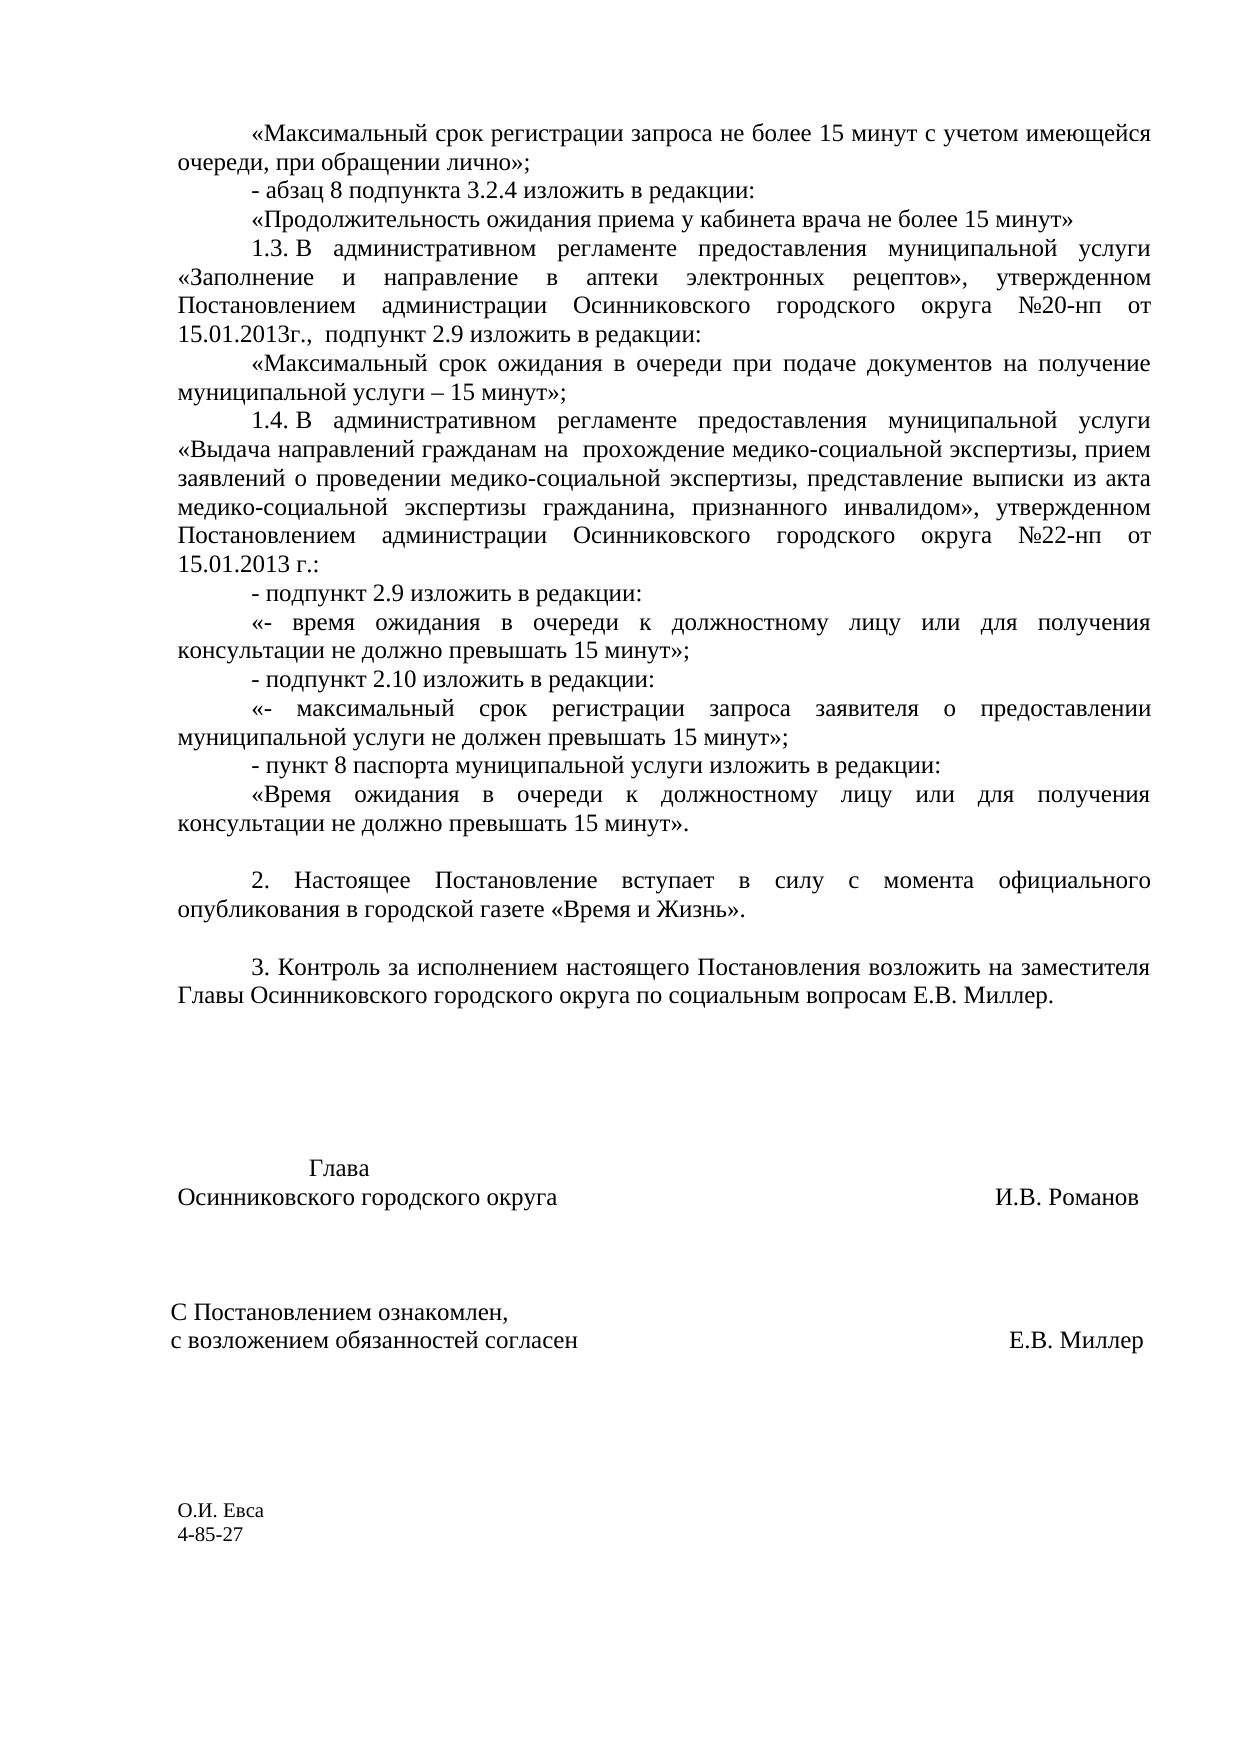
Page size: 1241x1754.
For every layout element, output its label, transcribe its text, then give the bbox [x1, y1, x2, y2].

title «- время ожидания в очереди к должностному лицу или для получения консультации не должно превышать 15 минут»; [177, 607, 1152, 664]
text О.И. Евса [177, 1498, 1152, 1522]
text 3. Контроль за исполнением настоящего Постановления возложить на заместителя Главы Осинниковского городского округа по социальным вопросам Е.В. Миллер. [177, 952, 1152, 1009]
text С Постановлением ознакомлен, [133, 1297, 1152, 1326]
title «Максимальный срок ожидания в очереди при подаче документов на получение муниципальной услуги – 15 минут»; [177, 348, 1152, 406]
title - подпункт 2.9 изложить в редакции: [251, 578, 1152, 607]
text 4-85-27 [177, 1522, 1152, 1546]
text с возложением обязанностей согласен Е.В. Миллер [133, 1326, 1152, 1354]
title «Максимальный срок регистрации запроса не более 15 минут с учетом имеющейся очереди, при обращении лично»; [177, 118, 1152, 176]
title «- максимальный срок регистрации запроса заявителя о предоставлении муниципальной услуги не должен превышать 15 минут»; [177, 693, 1152, 751]
title В административном регламенте предоставления муниципальной услуги «Выдача направлений гражданам на прохождение медико-социальной экспертизы, прием заявлений о проведении медико-социальной экспертизы, представление выписки из акта медико-социальной экспертизы гражданина, признанного инвалидом», утвержденном Постановлением администрации Осинниковского городского округа №22-нп от 15.01.2013 г.: [177, 406, 1152, 578]
title «Продолжительность ожидания приема у кабинета врача не более 15 минут» [177, 204, 1152, 233]
title - подпункт 2.10 изложить в редакции: [177, 664, 1152, 693]
text Глава [177, 1153, 1152, 1182]
title «Время ожидания в очереди к должностному лицу или для получения консультации не должно превышать 15 минут». [177, 779, 1152, 837]
title - пункт 8 паспорта муниципальной услуги изложить в редакции: [177, 751, 1152, 779]
text Осинниковского городского округа И.В. Романов [177, 1182, 1152, 1211]
title В административном регламенте предоставления муниципальной услуги «Заполнение и направление в аптеки электронных рецептов», утвержденном Постановлением администрации Осинниковского городского округа №20-нп от 15.01.2013г., подпункт 2.9 изложить в редакции: [177, 233, 1152, 348]
text 2. Настоящее Постановление вступает в силу с момента официального опубликования в городской газете «Время и Жизнь». [177, 866, 1152, 923]
title - абзац 8 подпункта 3.2.4 изложить в редакции: [177, 176, 1152, 204]
